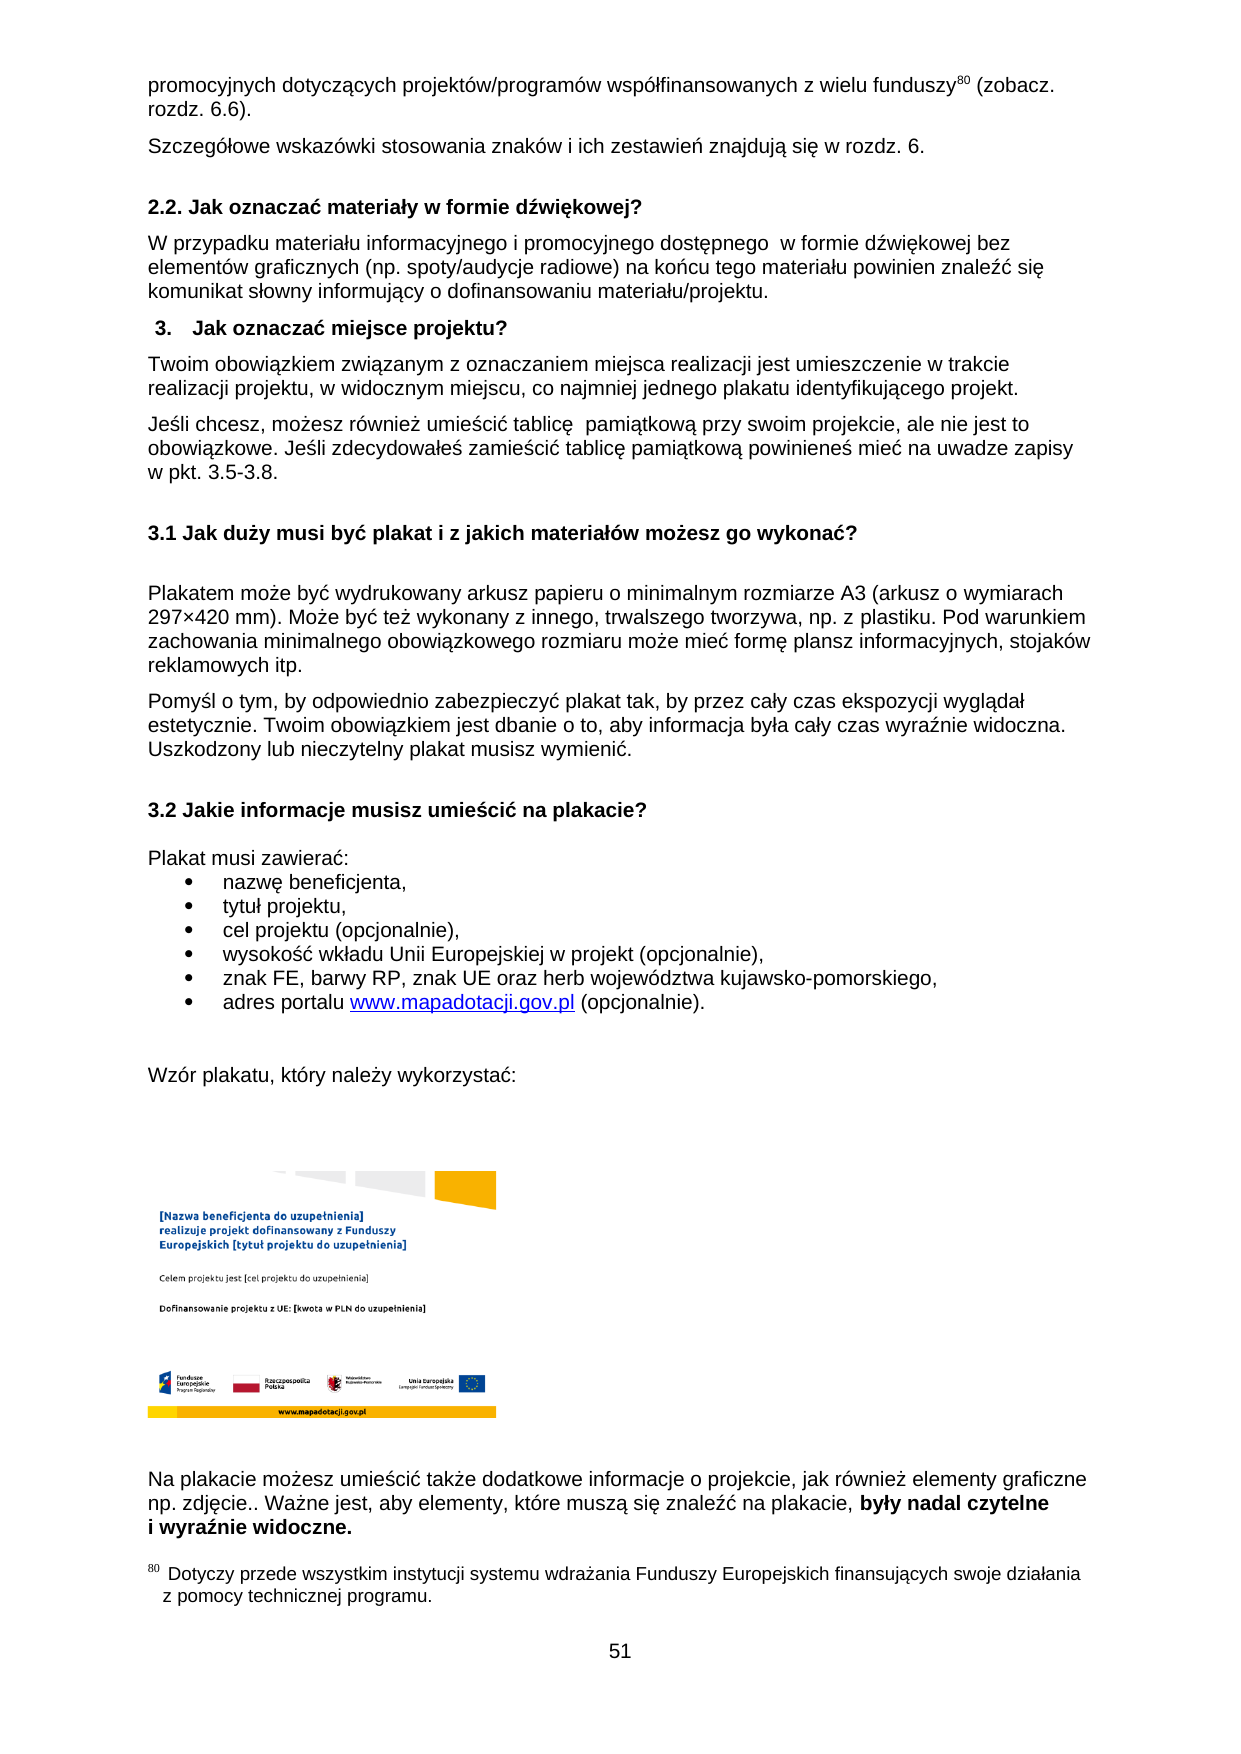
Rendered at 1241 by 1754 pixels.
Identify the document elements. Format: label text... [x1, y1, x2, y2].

text 2.2. Jak oznaczać materiały w formie dźwiękowej? [148, 194, 1093, 218]
list Jak oznaczać miejsce projektu? [154, 315, 1093, 339]
list cel projektu (opcjonalnie), [185, 918, 1093, 942]
text Pomyśl o tym, by odpowiednio zabezpieczyć plakat tak, by przez cały czas ekspozycji wyglądał estetycznie. Twoim obowiązkiem jest dbanie o to, aby informacja była cały czas wyraźnie widoczna. Uszkodzony lub nieczytelny plakat musisz wymienić. [148, 689, 1093, 761]
text 3.1 Jak duży musi być plakat i z jakich materiałów możesz go wykonać? [148, 521, 1093, 544]
picture [147, 1171, 497, 1418]
list wysokość wkładu Unii Europejskiej w projekt (opcjonalnie), [185, 942, 1093, 966]
text Na plakacie możesz umieścić także dodatkowe informacje o projekcie, jak również elementy graficzne np. zdjęcie.. Ważne jest, aby elementy, które muszą się znaleźć na plakacie, były nadal czytelne i wyraźnie widoczne. [148, 1467, 1093, 1539]
text Jeśli chcesz, możesz również umieścić tablicę pamiątkową przy swoim projekcie, ale nie jest to obowiązkowe. Jeśli zdecydowałeś zamieścić tablicę pamiątkową powinieneś mieć na uwadze zapisy w pkt. 3.5-3.8. [148, 412, 1093, 484]
text Twoim obowiązkiem związanym z oznaczaniem miejsca realizacji jest umieszczenie w trakcie realizacji projektu, w widocznym miejscu, co najmniej jednego plakatu identyfikującego projekt. [148, 352, 1093, 400]
list znak FE, barwy RP, znak UE oraz herb województwa kujawsko-pomorskiego, [185, 966, 1093, 990]
text Plakatem może być wydrukowany arkusz papieru o minimalnym rozmiarze A3 (arkusz o wymiarach 297×420 mm). Może być też wykonany z innego, trwalszego tworzywa, np. z plastiku. Pod warunkiem zachowania minimalnego obowiązkowego rozmiaru może mieć formę plansz informacyjnych, stojaków reklamowych itp. [148, 581, 1093, 677]
text 3.2 Jakie informacje musisz umieścić na plakacie? [148, 798, 1093, 822]
text Wzór plakatu, który należy wykorzystać: [148, 1063, 1093, 1087]
list nazwę beneficjenta, [185, 869, 1093, 893]
text W przypadku materiału informacyjnego i promocyjnego dostępnego w formie dźwiękowej bez elementów graficznych (np. spoty/audycje radiowe) na końcu tego materiału powinien znaleźć się komunikat słowny informujący o dofinansowaniu materiału/projektu. [148, 231, 1093, 303]
text Szczegółowe wskazówki stosowania znaków i ich zestawień znajdują się w rozdz. 6. [148, 133, 1093, 157]
list tytuł projektu, [185, 893, 1093, 918]
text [148, 73, 1093, 121]
list adres portalu www.mapadotacji.gov.pl (opcjonalnie). [185, 990, 1093, 1014]
text Plakat musi zawierać: [148, 846, 1093, 869]
